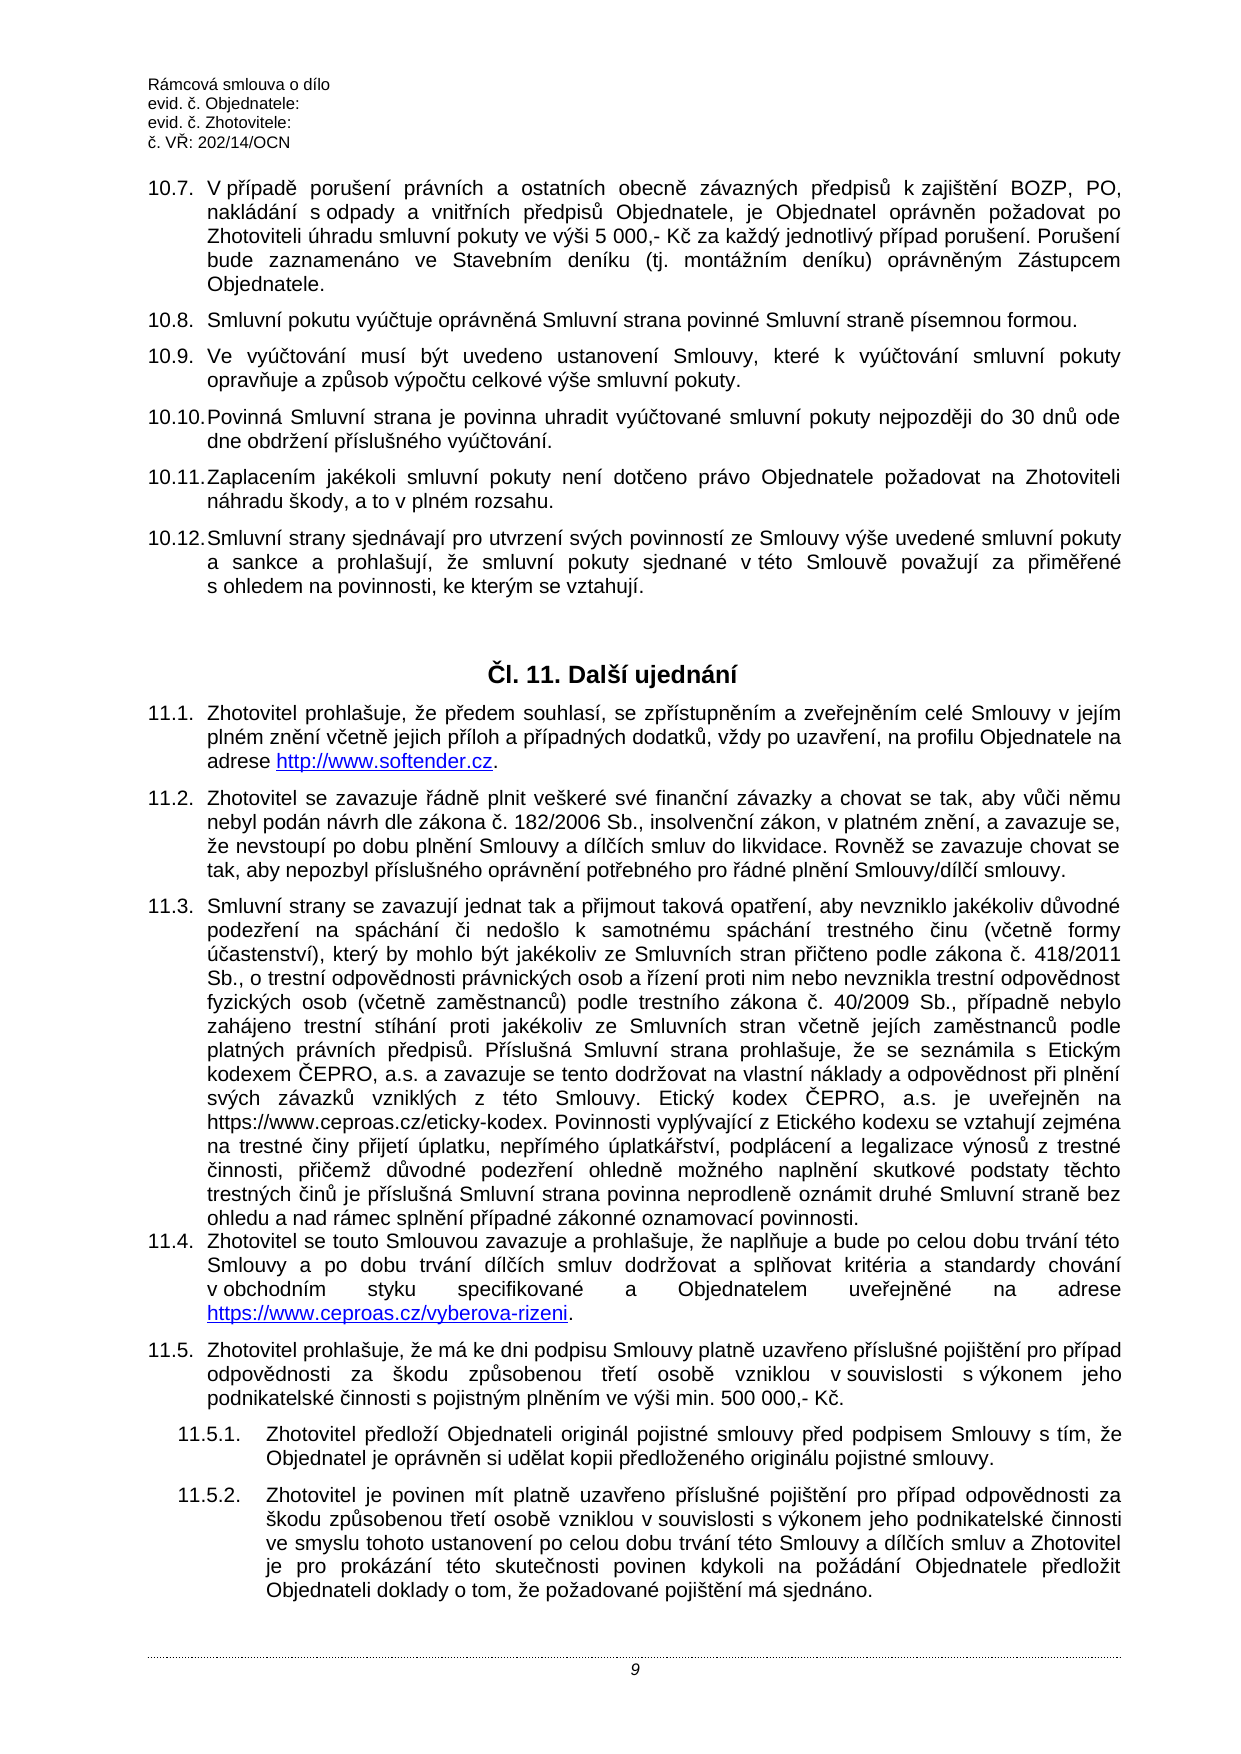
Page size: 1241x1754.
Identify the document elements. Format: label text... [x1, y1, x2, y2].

list V případě porušení právních a ostatních obecně závazných předpisů k zajištění BOZP, PO, nakládání s odpady a vnitřních předpisů Objednatele, je Objednatel oprávněn požadovat po Zhotoviteli úhradu smluvní pokuty ve výši 5 000,- Kč za každý jednotlivý případ porušení. Porušení bude zaznamenáno ve Stavebním deníku (tj. montážním deníku) oprávněným Zástupcem Objednatele. [148, 176, 1122, 295]
list Smluvní pokutu vyúčtuje oprávněná Smluvní strana povinné Smluvní straně písemnou formou. [148, 308, 1122, 332]
list Zaplacením jakékoli smluvní pokuty není dotčeno právo Objednatele požadovat na Zhotoviteli náhradu škody, a to v plném rozsahu. [148, 465, 1122, 513]
list Další ujednání [102, 660, 1122, 689]
text Zhotovitel prohlašuje, že má ke dni podpisu Smlouvy platně uzavřeno příslušné pojištění pro případ odpovědnosti za škodu způsobenou třetí osobě vzniklou v souvislosti s výkonem jeho podnikatelské činnosti s pojistným plněním ve výši min. 500 000,- Kč. [148, 1338, 1122, 1409]
text Zhotovitel předloží Objednateli originál pojistné smlouvy před podpisem Smlouvy s tím, že Objednatel je oprávněn si udělat kopii předloženého originálu pojistné smlouvy. [177, 1422, 1122, 1470]
text Zhotovitel je povinen mít platně uzavřeno příslušné pojištění pro případ odpovědnosti za škodu způsobenou třetí osobě vzniklou v souvislosti s výkonem jeho podnikatelské činnosti ve smyslu tohoto ustanovení po celou dobu trvání této Smlouvy a dílčích smluv a Zhotovitel je pro prokázání této skutečnosti povinen kdykoli na požádání Objednatele předložit Objednateli doklady o tom, že požadované pojištění má sjednáno. [177, 1482, 1122, 1602]
text Smluvní strany sjednávají pro utvrzení svých povinností ze Smlouvy výše uvedené smluvní pokuty a sankce a prohlašují, že smluvní pokuty sjednané v této Smlouvě považují za přiměřené s ohledem na povinnosti, ke kterým se vztahují. [148, 526, 1122, 597]
list Ve vyúčtování musí být uvedeno ustanovení Smlouvy, které k vyúčtování smluvní pokuty opravňuje a způsob výpočtu celkové výše smluvní pokuty. [148, 344, 1122, 392]
text Smluvní strany se zavazují jednat tak a přijmout taková opatření, aby nevzniklo jakékoliv důvodné podezření na spáchání či nedošlo k samotnému spáchání trestného činu (včetně formy účastenství), který by mohlo být jakékoliv ze Smluvních stran přičteno podle zákona č. 418/2011 Sb., o trestní odpovědnosti právnických osob a řízení proti nim nebo nevznikla trestní odpovědnost fyzických osob (včetně zaměstnanců) podle trestního zákona č. 40/2009 Sb., případně nebylo zahájeno trestní stíhání proti jakékoliv ze Smluvních stran včetně jejích zaměstnanců podle platných právních předpisů. Příslušná Smluvní strana prohlašuje, že se seznámila s Etickým kodexem ČEPRO, a.s. a zavazuje se tento dodržovat na vlastní náklady a odpovědnost při plnění svých závazků vzniklých z této Smlouvy. Etický kodex ČEPRO, a.s. je uveřejněn na https://www.ceproas.cz/eticky-kodex. Povinnosti vyplývající z Etického kodexu se vztahují zejména na trestné činy přijetí úplatku, nepřímého úplatkářství, podplácení a legalizace výnosů z trestné činnosti, přičemž důvodné podezření ohledně možného naplnění skutkové podstaty těchto trestných činů je příslušná Smluvní strana povinna neprodleně oznámit druhé Smluvní straně bez ohledu a nad rámec splnění případné zákonné oznamovací povinnosti. [148, 894, 1122, 1229]
list Zhotovitel prohlašuje, že předem souhlasí, se zpřístupněním a zveřejněním celé Smlouvy v jejím plném znění včetně jejich příloh a případných dodatků, vždy po uzavření, na profilu Objednatele na adrese http://www.softender.cz. [148, 701, 1122, 773]
list Zhotovitel se zavazuje řádně plnit veškeré své finanční závazky a chovat se tak, aby vůči němu nebyl podán návrh dle zákona č. 182/2006 Sb., insolvenční zákon, v platném znění, a zavazuje se, že nevstoupí po dobu plnění Smlouvy a dílčích smluv do likvidace. Rovněž se zavazuje chovat se tak, aby nepozbyl příslušného oprávnění potřebného pro řádné plnění Smlouvy/dílčí smlouvy. [148, 786, 1122, 881]
list Zhotovitel se touto Smlouvou zavazuje a prohlašuje, že naplňuje a bude po celou dobu trvání této Smlouvy a po dobu trvání dílčích smluv dodržovat a splňovat kritéria a standardy chování v obchodním styku specifikované a Objednatelem uveřejněné na adrese https://www.ceproas.cz/vyberova-rizeni. [148, 1229, 1122, 1325]
list Povinná Smluvní strana je povinna uhradit vyúčtované smluvní pokuty nejpozději do 30 dnů ode dne obdržení příslušného vyúčtování. [148, 405, 1122, 453]
